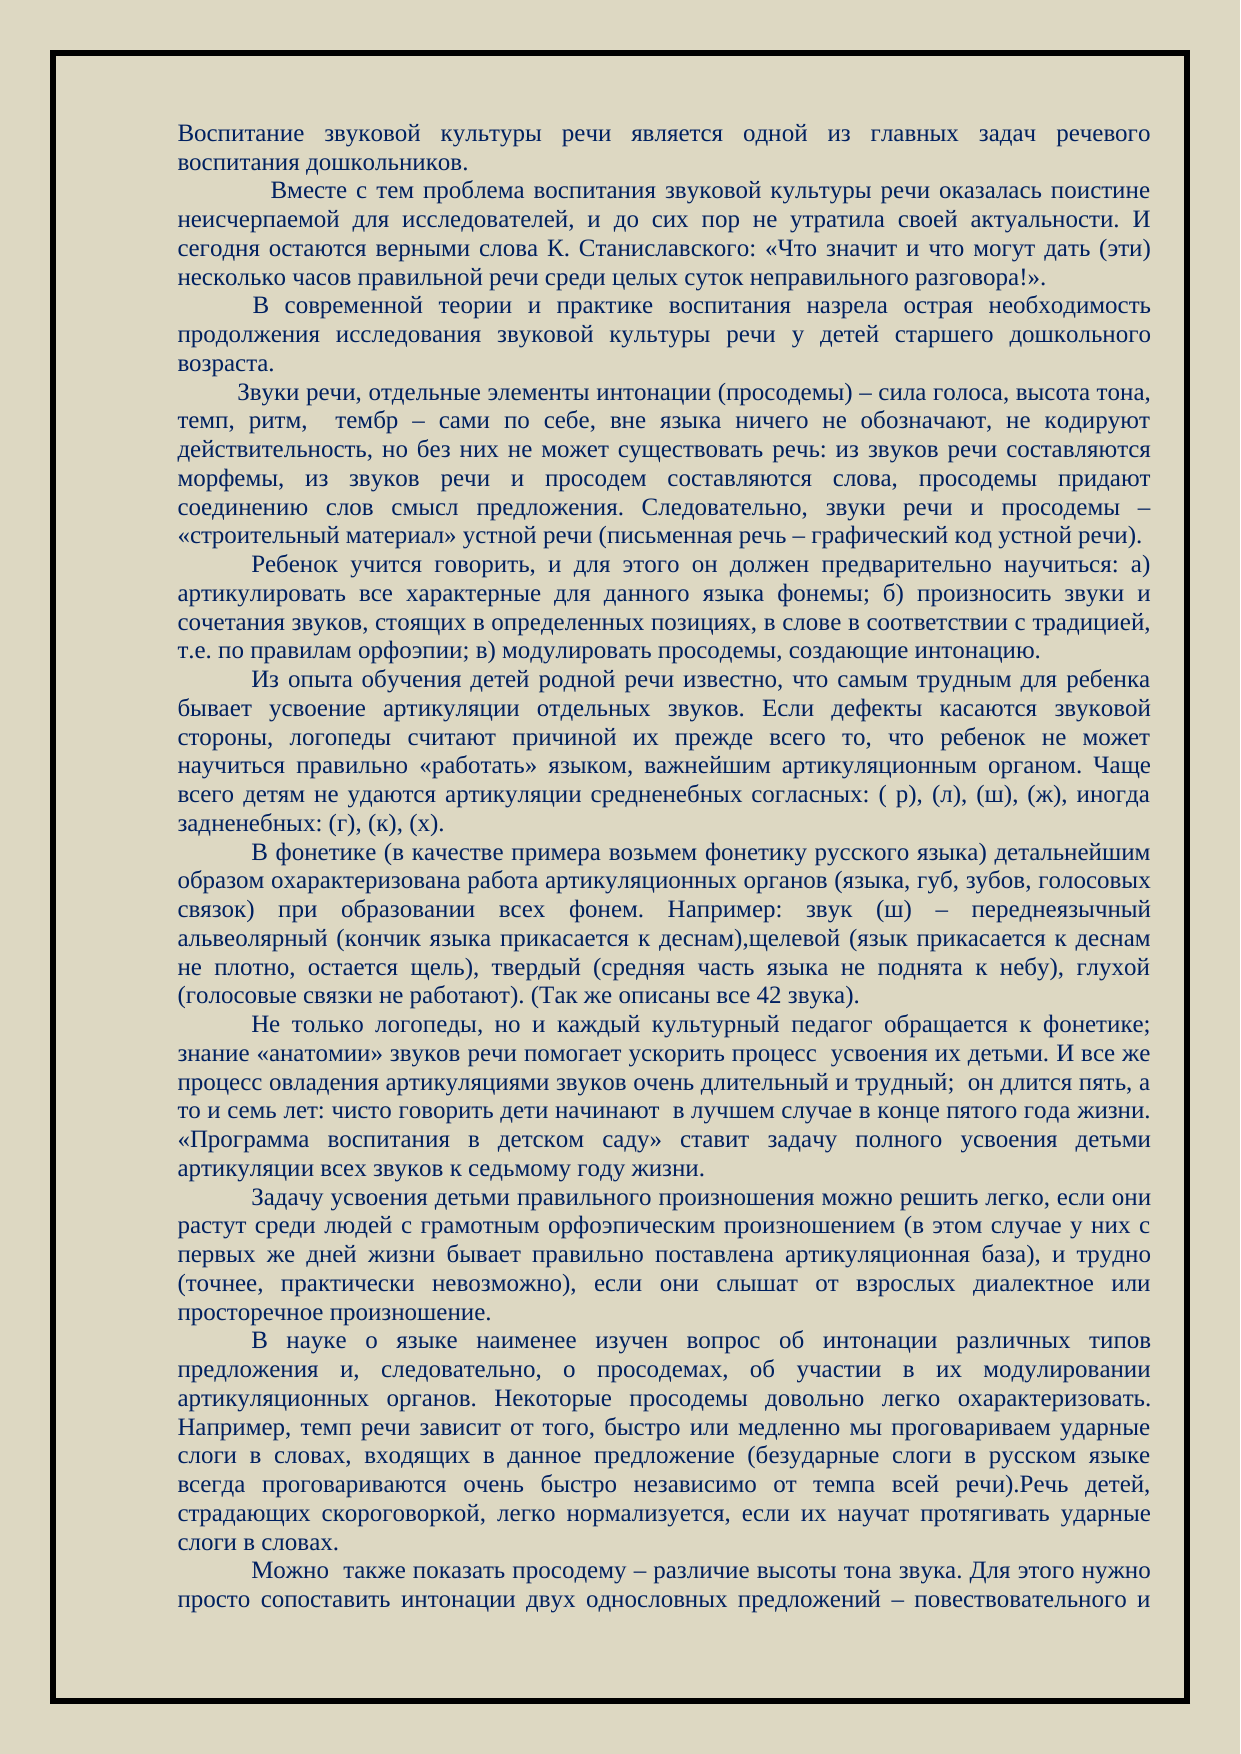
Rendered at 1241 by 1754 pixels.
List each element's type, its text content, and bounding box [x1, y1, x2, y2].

text В науке о языке наименее изучен вопрос об интонации различных типов предложения и, следовательно, о просодемах, об участии в их модулировании артикуляционных органов. Некоторые просодемы довольно легко охарактеризовать. Например, темп речи зависит от того, быстро или медленно мы проговариваем ударные слоги в словах, входящих в данное предложение (безударные слоги в русском языке всегда проговариваются очень быстро независимо от темпа всей речи).Речь детей, страдающих скороговоркой, легко нормализуется, если их научат протягивать ударные слоги в словах. [177, 1326, 1152, 1556]
text В современной теории и практике воспитания назрела острая необходимость продолжения исследования звуковой культуры речи у детей старшего дошкольного возраста. [177, 291, 1152, 377]
text Из опыта обучения детей родной речи известно, что самым трудным для ребенка бывает усвоение артикуляции отдельных звуков. Если дефекты касаются звуковой стороны, логопеды считают причиной их прежде всего то, что ребенок не может научиться правильно «работать» языком, важнейшим артикуляционным органом. Чаще всего детям не удаются артикуляции средненебных согласных: ( р), (л), (ш), (ж), иногда задненебных: (г), (к), (х). [177, 664, 1152, 837]
text Звуки речи, отдельные элементы интонации (просодемы) – сила голоса, высота тона, темп, ритм, тембр – сами по себе, вне языка ничего не обозначают, не кодируют действительность, но без них не может существовать речь: из звуков речи составляются морфемы, из звуков речи и просодем составляются слова, просодемы придают соединению слов смысл предложения. Следовательно, звуки речи и просодемы – «строительный материал» устной речи (письменная речь – графический код устной речи). [177, 377, 1152, 549]
text Не только логопеды, но и каждый культурный педагог обращается к фонетике; знание «анатомии» звуков речи помогает ускорить процесс усвоения их детьми. И все же процесс овладения артикуляциями звуков очень длительный и трудный; он длится пять, а то и семь лет: чисто говорить дети начинают в лучшем случае в конце пятого года жизни. «Программа воспитания в детском саду» ставит задачу полного усвоения детьми артикуляции всех звуков к седьмому году жизни. [177, 1009, 1152, 1182]
text Вместе с тем проблема воспитания звуковой культуры речи оказалась поистине неисчерпаемой для исследователей, и до сих пор не утратила своей актуальности. И сегодня остаются верными слова К. Станиславского: «Что значит и что могут дать (эти) несколько часов правильной речи среди целых суток неправильного разговора!». [177, 176, 1152, 291]
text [177, 118, 1152, 176]
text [177, 1556, 1152, 1613]
text Ребенок учится говорить, и для этого он должен предварительно научиться: а) артикулировать все характерные для данного языка фонемы; б) произносить звуки и сочетания звуков, стоящих в определенных позициях, в слове в соответствии с традицией, т.е. по правилам орфоэпии; в) модулировать просодемы, создающие интонацию. [177, 549, 1152, 664]
text Задачу усвоения детьми правильного произношения можно решить легко, если они растут среди людей с грамотным орфоэпическим произношением (в этом случае у них с первых же дней жизни бывает правильно поставлена артикуляционная база), и трудно (точнее, практически невозможно), если они слышат от взрослых диалектное или просторечное произношение. [177, 1182, 1152, 1326]
text В фонетике (в качестве примера возьмем фонетику русского языка) детальнейшим образом охарактеризована работа артикуляционных органов (языка, губ, зубов, голосовых связок) при образовании всех фонем. Например: звук (ш) – переднеязычный альвеолярный (кончик языка прикасается к деснам),щелевой (язык прикасается к деснам не плотно, остается щель), твердый (средняя часть языка не поднята к небу), глухой (голосовые связки не работают). (Так же описаны все 42 звука). [177, 837, 1152, 1009]
